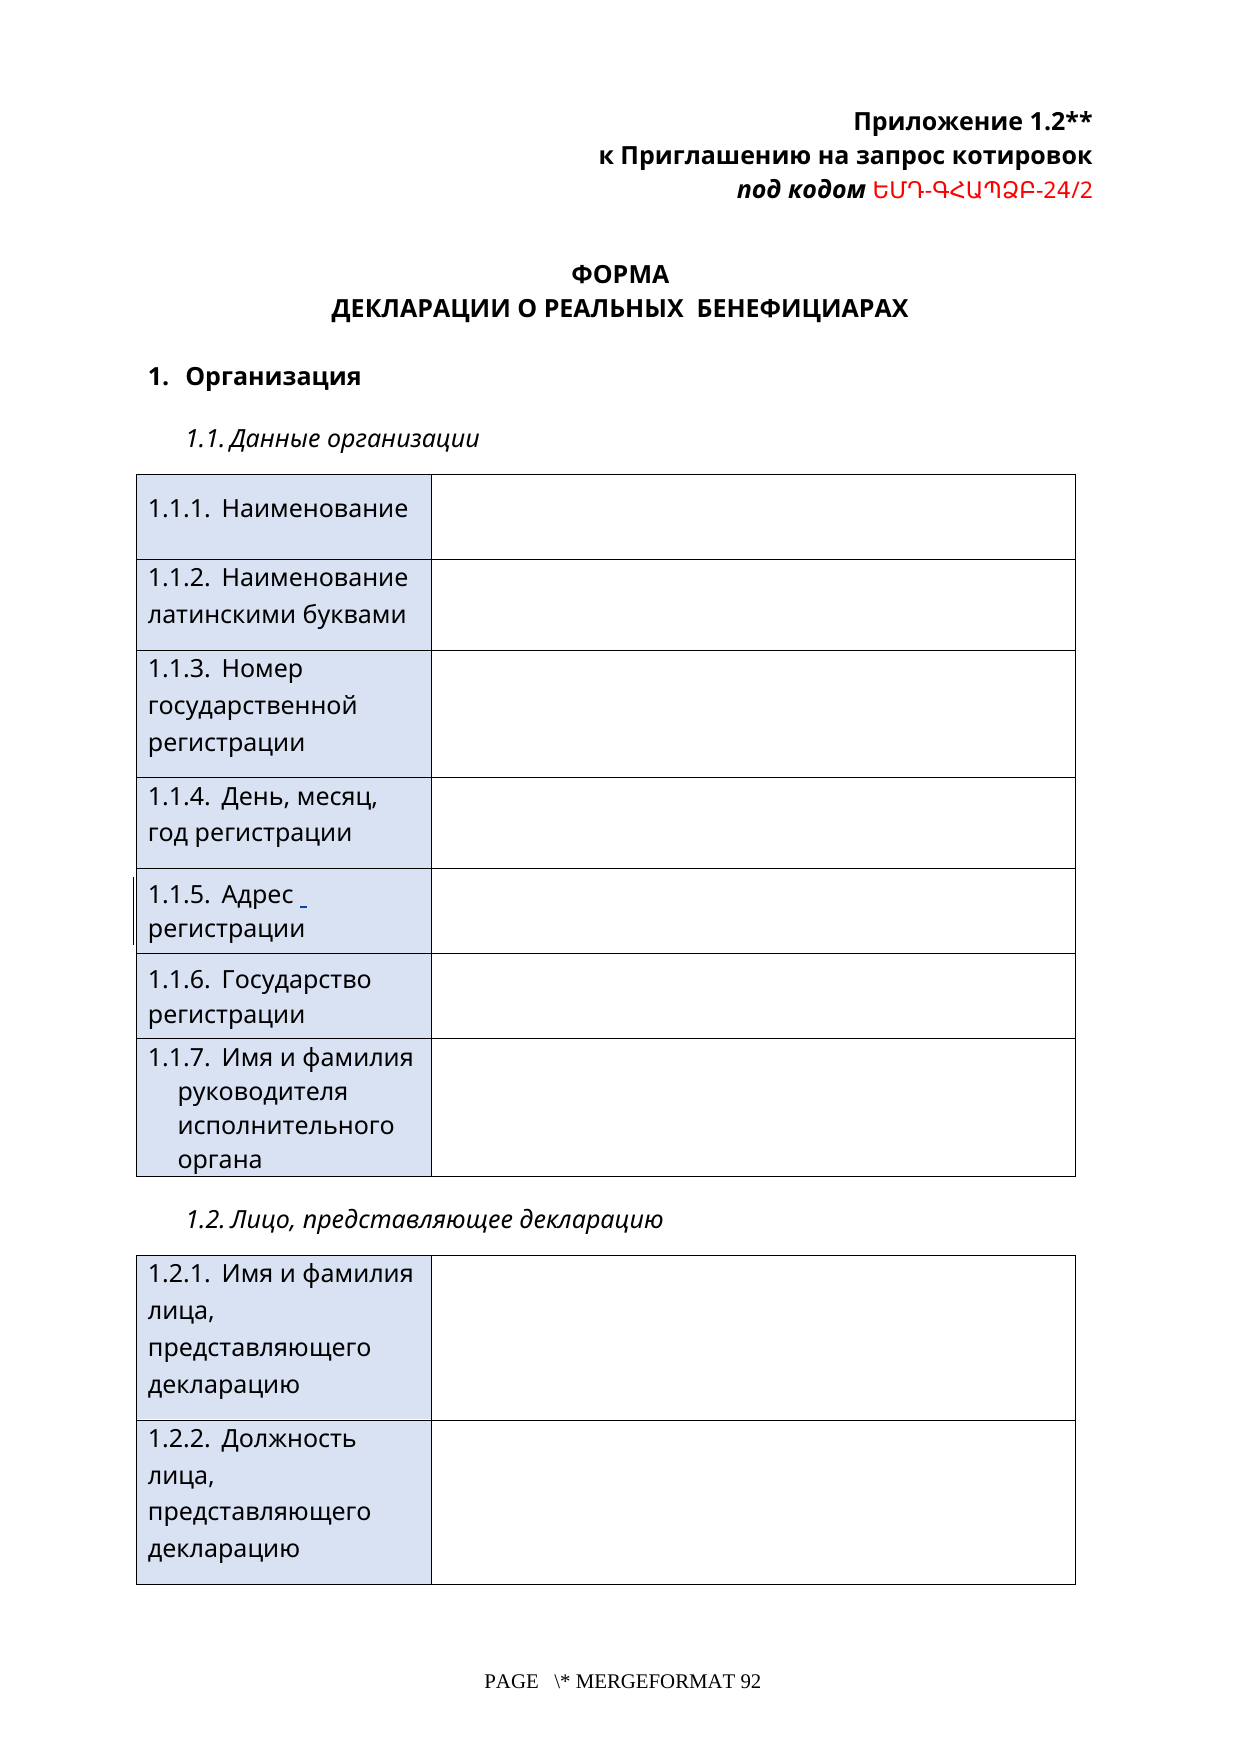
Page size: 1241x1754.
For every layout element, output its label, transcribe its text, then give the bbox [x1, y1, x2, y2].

subtitle под кодом ԵՄԴ-ԳՀԱՊՁԲ-24/2 [148, 172, 1092, 206]
table_cell Номер государственной регистрации [137, 651, 431, 777]
table_cell Государство регистрации [137, 954, 431, 1038]
table_header Наименование [137, 475, 431, 559]
list Лицо, представляющее декларацию [185, 1202, 1092, 1236]
table_cell [432, 560, 1075, 650]
table_cell Наименование латинскими буквами [137, 560, 431, 650]
table_cell Адрес регистрации [137, 869, 431, 953]
table_header Имя и фамилия лица, представляющего декларацию [137, 1256, 431, 1419]
text ФОРМА [148, 256, 1092, 290]
table_cell [432, 651, 1075, 777]
table_cell [432, 869, 1075, 953]
table_cell [432, 778, 1075, 868]
table_cell [432, 954, 1075, 1038]
list Данные организации [185, 420, 1092, 454]
table_cell [432, 1039, 1075, 1176]
table_cell Имя и фамилия руководителя исполнительного органа [137, 1039, 431, 1176]
text ДЕКЛАРАЦИИ О РЕАЛЬНЫХ БЕНЕФИЦИАРАХ [148, 290, 1092, 324]
list Организация [148, 358, 1092, 393]
table_header [432, 1256, 1075, 1419]
text к Приглашению на запрос котировок [148, 137, 1092, 172]
table_cell День, месяц, год регистрации [137, 778, 431, 868]
table_header [432, 475, 1075, 559]
text Приложение 1.2** [148, 103, 1092, 137]
table_cell Должность лица, представляющего декларацию [137, 1421, 431, 1584]
table_cell [432, 1421, 1075, 1584]
